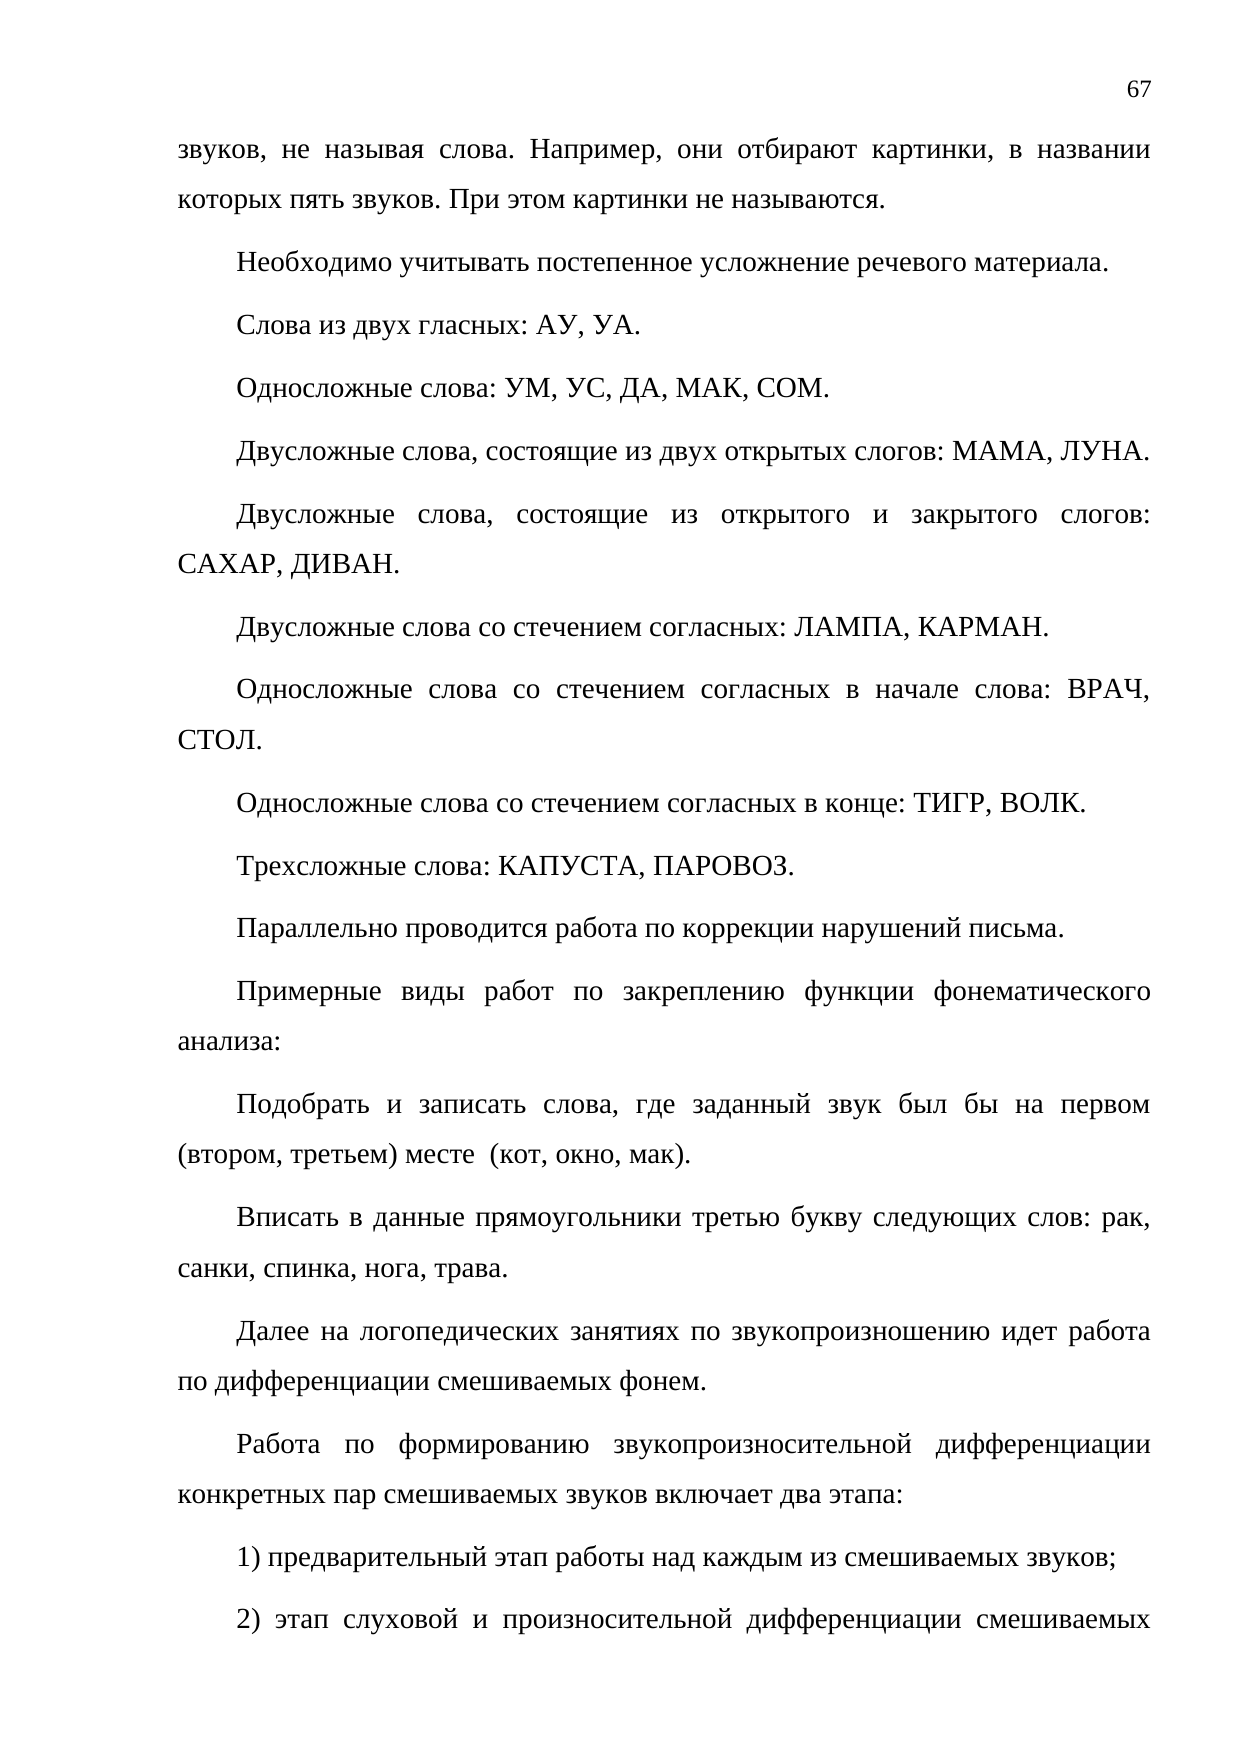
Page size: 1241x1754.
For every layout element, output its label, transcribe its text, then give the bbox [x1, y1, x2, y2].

text Двусложные слова, состоящие из открытого и закрытого слогов: САХАР, ДИВАН. [177, 496, 1152, 579]
text Подобрать и записать слова, где заданный звук был бы на первом (втором, третьем) месте (кот, окно, мак). [177, 1086, 1152, 1170]
text Параллельно проводится работа по коррекции нарушений письма. [177, 910, 1152, 944]
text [177, 1602, 1152, 1635]
text Двусложные слова, состоящие из двух открытых слогов: МАМА, ЛУНА. [177, 433, 1152, 466]
text Односложные слова: УМ, УС, ДА, МАК, СОМ. [177, 370, 1152, 404]
text Вписать в данные прямоугольники третью букву следующих слов: рак, санки, спинка, нога, трава. [177, 1199, 1152, 1283]
text Слова из двух гласных: АУ, УА. [177, 307, 1152, 341]
text 1) предварительный этап работы над каждым из смешиваемых звуков; [177, 1539, 1152, 1572]
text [177, 131, 1152, 215]
text Далее на логопедических занятиях по звукопроизношению идет работа по дифференциации смешиваемых фонем. [177, 1313, 1152, 1396]
text Двусложные слова со стечением согласных: ЛАМПА, КАРМАН. [177, 609, 1152, 642]
text Трехсложные слова: КАПУСТА, ПАРОВОЗ. [177, 848, 1152, 881]
text Односложные слова со стечением согласных в начале слова: ВРАЧ, СТОЛ. [177, 672, 1152, 756]
text Односложные слова со стечением согласных в конце: ТИГР, ВОЛК. [177, 785, 1152, 818]
text Работа по формированию звукопроизносительной дифференциации конкретных пар смешиваемых звуков включает два этапа: [177, 1426, 1152, 1509]
text Примерные виды работ по закреплению функции фонематического анализа: [177, 973, 1152, 1057]
text Необходимо учитывать постепенное усложнение речевого материала. [177, 244, 1152, 278]
